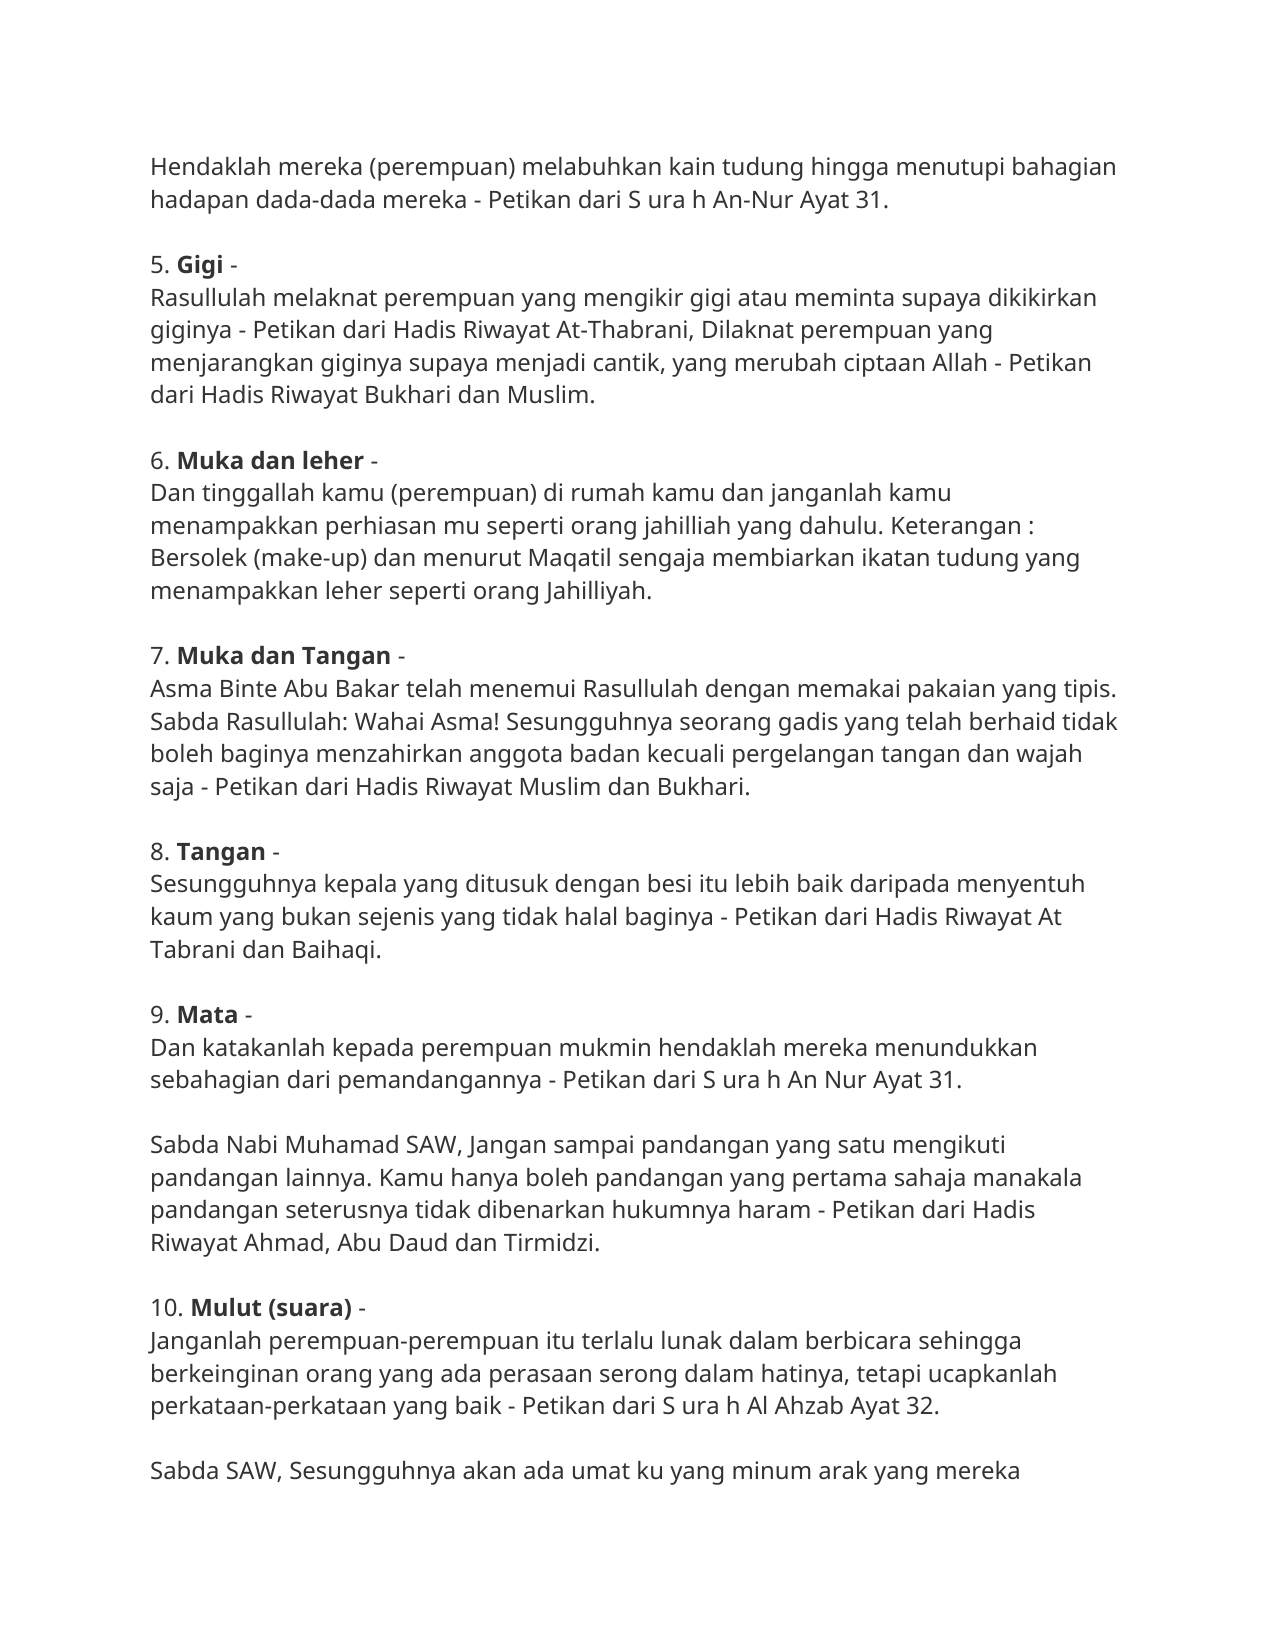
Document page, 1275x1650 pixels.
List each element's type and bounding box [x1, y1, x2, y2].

text [150, 150, 1125, 1487]
